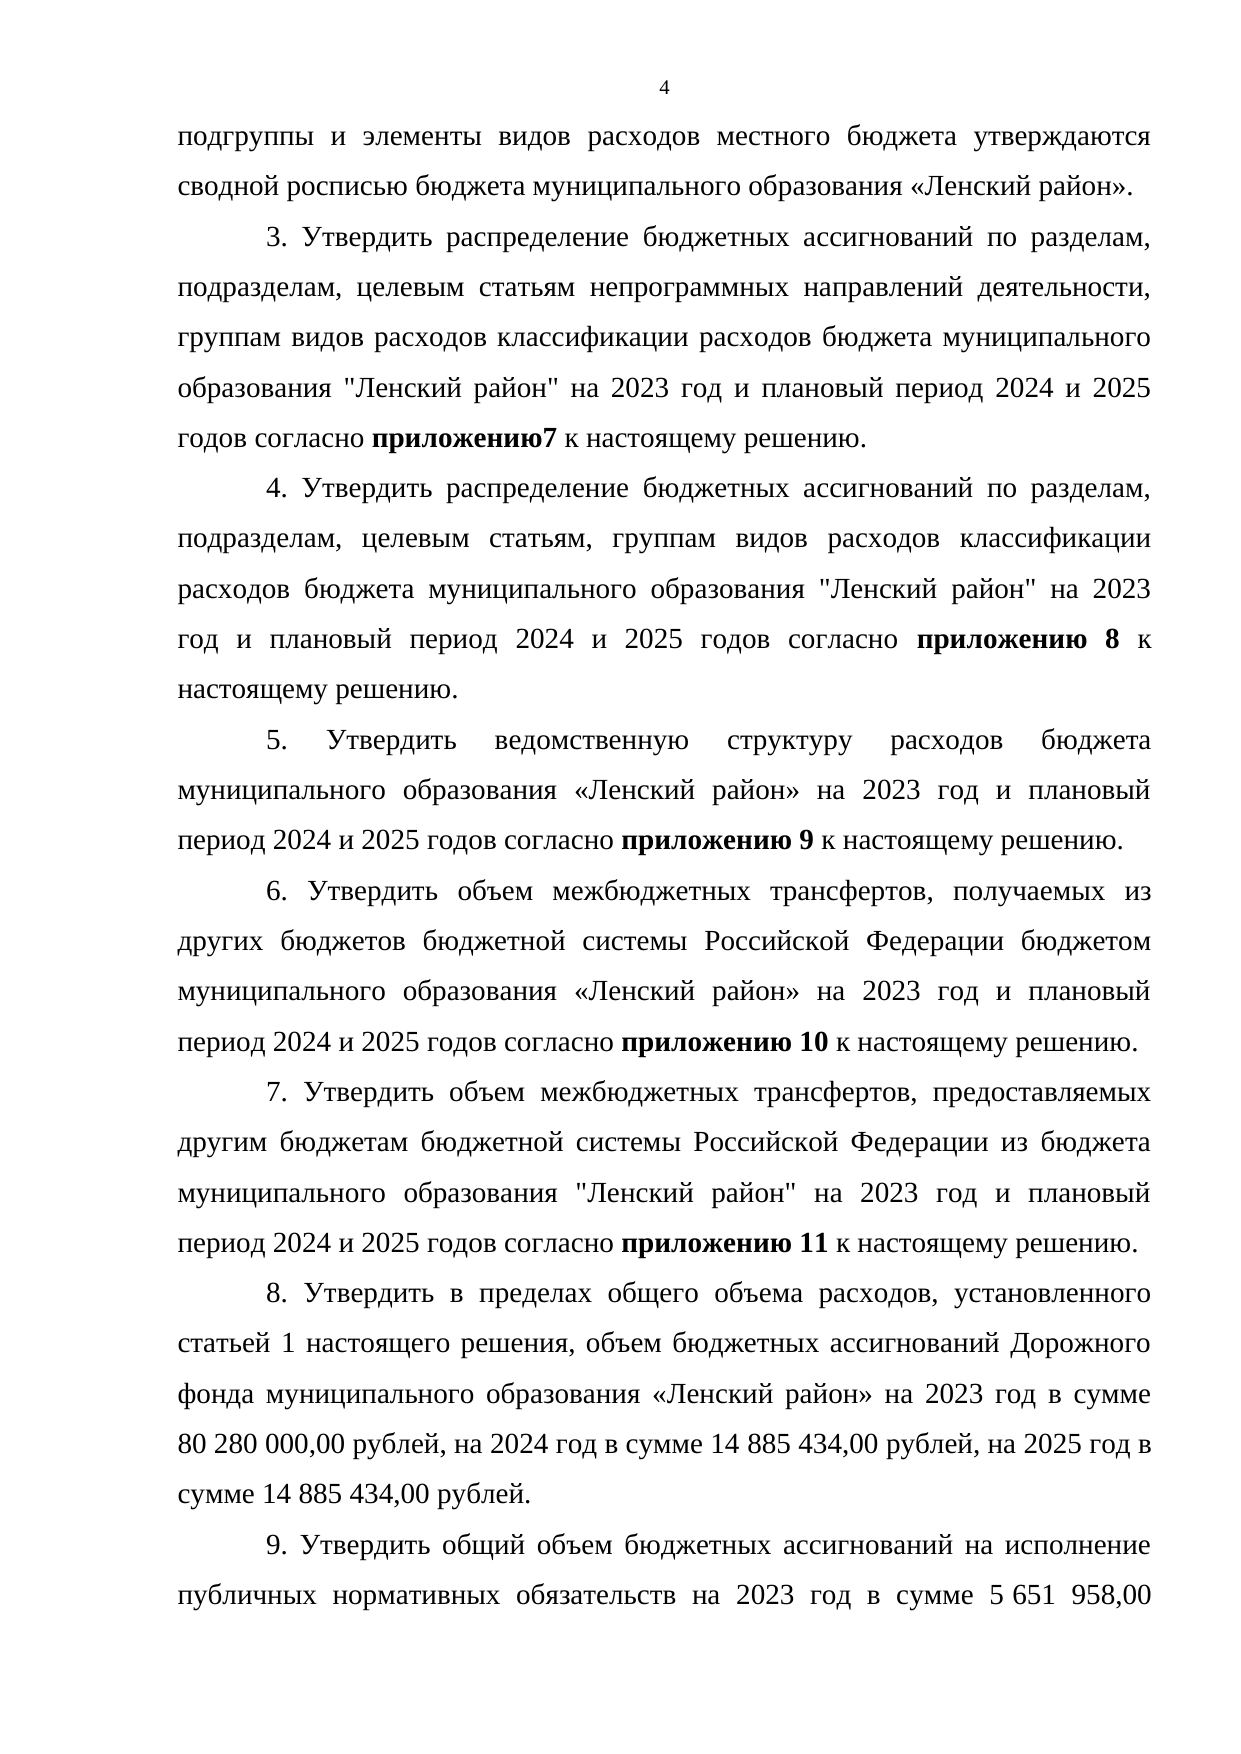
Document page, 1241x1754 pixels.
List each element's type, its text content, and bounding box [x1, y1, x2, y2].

text 8. Утвердить в пределах общего объема расходов, установленного статьей 1 настоящего решения, объем бюджетных ассигнований Дорожного фонда муниципального образования «Ленский район» на 2023 год в сумме 80 280 000,00 рублей, на 2024 год в сумме 14 885 434,00 рублей, на 2025 год в сумме 14 885 434,00 рублей. [177, 1275, 1152, 1510]
text 6. Утвердить объем межбюджетных трансфертов, получаемых из других бюджетов бюджетной системы Российской Федерации бюджетом муниципального образования «Ленский район» на 2023 год и плановый период 2024 и 2025 годов согласно приложению 10 к настоящему решению. [177, 873, 1152, 1057]
text 7. Утвердить объем межбюджетных трансфертов, предоставляемых другим бюджетам бюджетной системы Российской Федерации из бюджета муниципального образования "Ленский район" на 2023 год и плановый период 2024 и 2025 годов согласно приложению 11 к настоящему решению. [177, 1074, 1152, 1258]
text 3. Утвердить распределение бюджетных ассигнований по разделам, подразделам, целевым статьям непрограммных направлений деятельности, группам видов расходов классификации расходов бюджета муниципального образования "Ленский район" на 2023 год и плановый период 2024 и 2025 годов согласно приложению7 к настоящему решению. [177, 219, 1152, 453]
text 4. Утвердить распределение бюджетных ассигнований по разделам, подразделам, целевым статьям, группам видов расходов классификации расходов бюджета муниципального образования "Ленский район" на 2023 год и плановый период 2024 и 2025 годов согласно приложению 8 к настоящему решению. [177, 470, 1152, 705]
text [177, 1527, 1152, 1611]
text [177, 118, 1152, 202]
text 5. Утвердить ведомственную структуру расходов бюджета муниципального образования «Ленский район» на 2023 год и плановый период 2024 и 2025 годов согласно приложению 9 к настоящему решению. [177, 722, 1152, 856]
